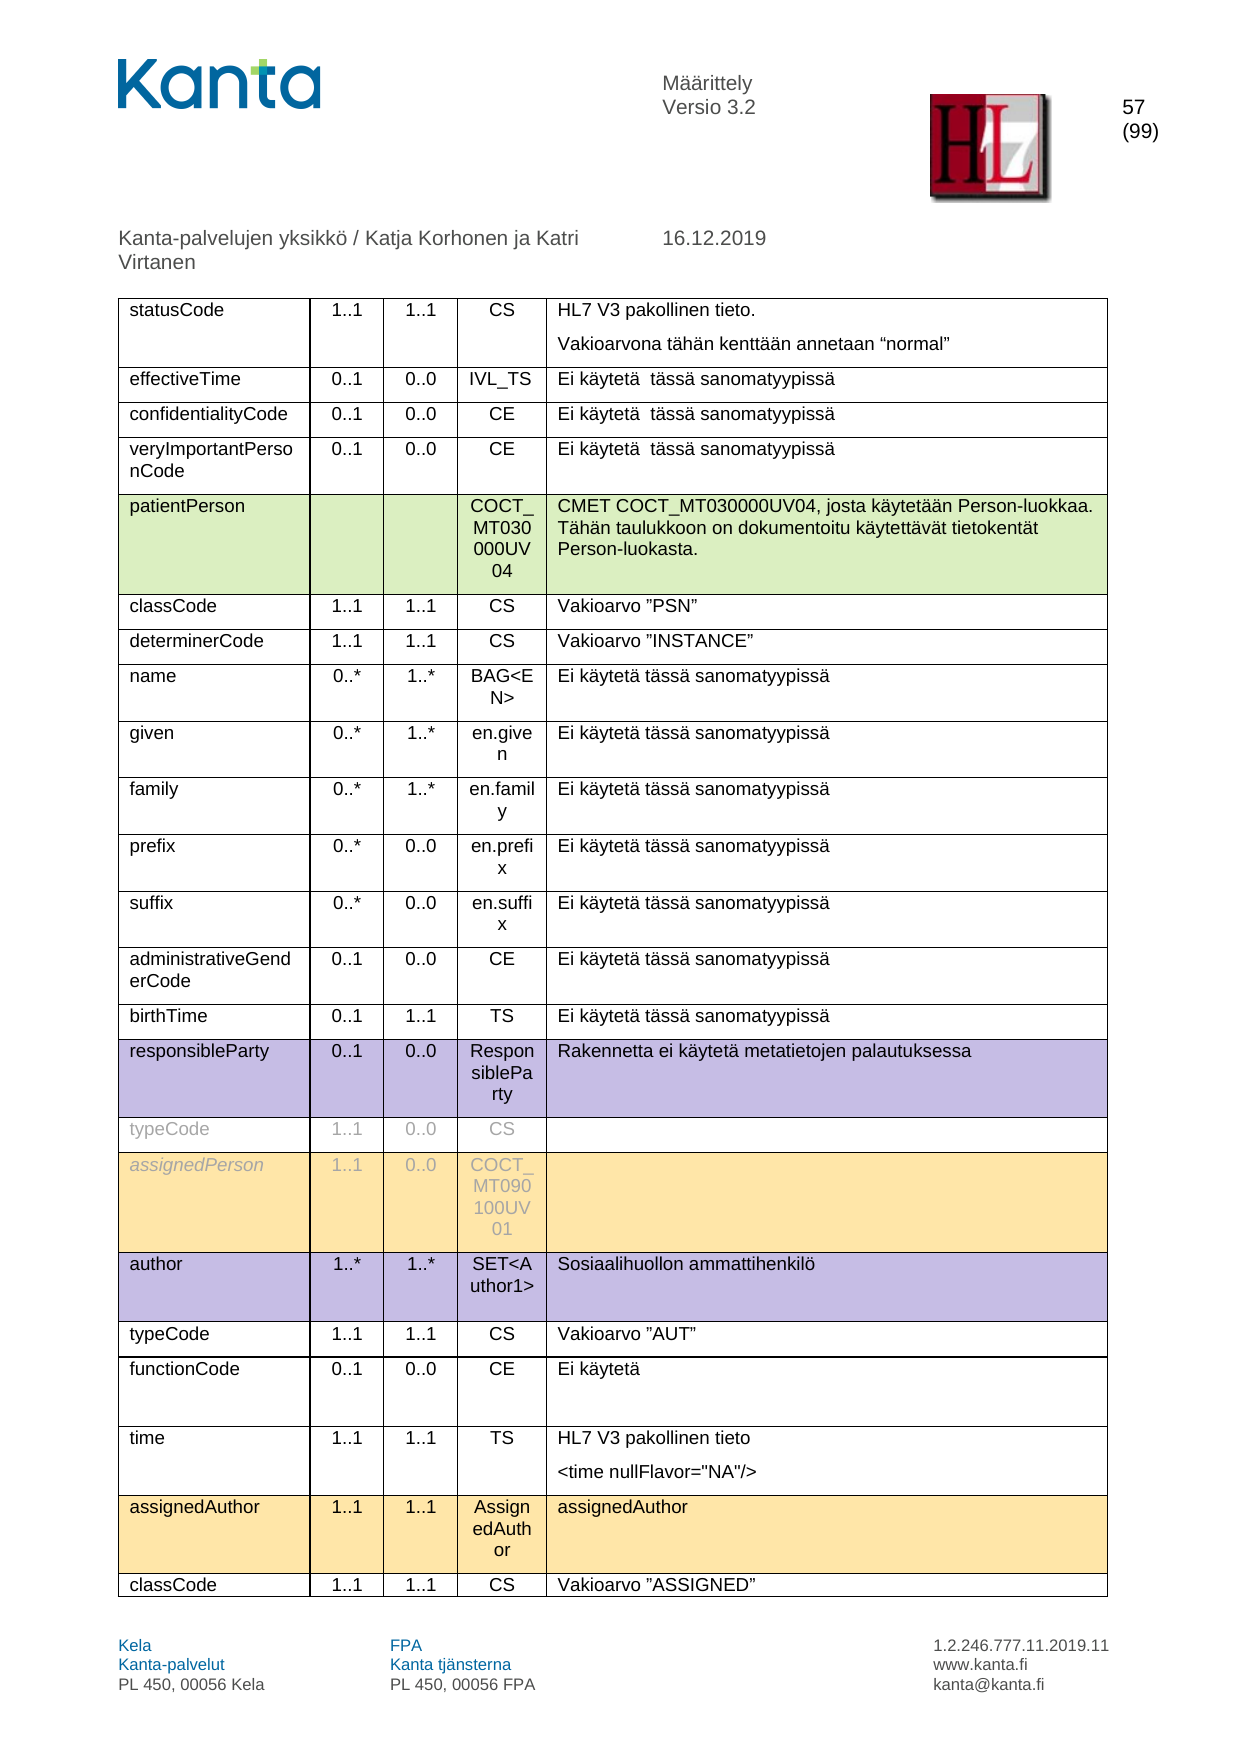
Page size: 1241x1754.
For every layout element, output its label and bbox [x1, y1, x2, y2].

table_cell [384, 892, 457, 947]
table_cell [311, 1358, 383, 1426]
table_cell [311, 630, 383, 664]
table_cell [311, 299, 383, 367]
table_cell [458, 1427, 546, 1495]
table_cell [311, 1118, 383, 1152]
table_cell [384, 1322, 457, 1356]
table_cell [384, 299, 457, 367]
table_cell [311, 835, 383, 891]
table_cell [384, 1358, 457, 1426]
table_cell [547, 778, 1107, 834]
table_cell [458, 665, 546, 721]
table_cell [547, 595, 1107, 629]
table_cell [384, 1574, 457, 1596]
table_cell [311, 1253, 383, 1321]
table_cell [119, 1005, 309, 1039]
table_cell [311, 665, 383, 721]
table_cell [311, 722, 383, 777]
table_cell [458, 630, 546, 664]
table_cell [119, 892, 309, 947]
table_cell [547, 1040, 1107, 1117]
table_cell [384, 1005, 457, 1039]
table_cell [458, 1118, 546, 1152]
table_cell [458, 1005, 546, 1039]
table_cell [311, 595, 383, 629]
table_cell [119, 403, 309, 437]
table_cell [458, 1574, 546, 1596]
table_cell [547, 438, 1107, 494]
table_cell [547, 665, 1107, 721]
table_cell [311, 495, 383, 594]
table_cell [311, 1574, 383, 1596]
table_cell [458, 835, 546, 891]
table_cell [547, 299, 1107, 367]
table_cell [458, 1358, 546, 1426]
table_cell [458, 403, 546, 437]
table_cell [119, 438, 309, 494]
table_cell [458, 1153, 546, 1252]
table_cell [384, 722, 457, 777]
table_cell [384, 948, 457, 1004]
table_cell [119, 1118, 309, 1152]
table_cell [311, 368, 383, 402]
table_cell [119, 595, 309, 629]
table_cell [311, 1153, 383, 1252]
picture [118, 59, 321, 109]
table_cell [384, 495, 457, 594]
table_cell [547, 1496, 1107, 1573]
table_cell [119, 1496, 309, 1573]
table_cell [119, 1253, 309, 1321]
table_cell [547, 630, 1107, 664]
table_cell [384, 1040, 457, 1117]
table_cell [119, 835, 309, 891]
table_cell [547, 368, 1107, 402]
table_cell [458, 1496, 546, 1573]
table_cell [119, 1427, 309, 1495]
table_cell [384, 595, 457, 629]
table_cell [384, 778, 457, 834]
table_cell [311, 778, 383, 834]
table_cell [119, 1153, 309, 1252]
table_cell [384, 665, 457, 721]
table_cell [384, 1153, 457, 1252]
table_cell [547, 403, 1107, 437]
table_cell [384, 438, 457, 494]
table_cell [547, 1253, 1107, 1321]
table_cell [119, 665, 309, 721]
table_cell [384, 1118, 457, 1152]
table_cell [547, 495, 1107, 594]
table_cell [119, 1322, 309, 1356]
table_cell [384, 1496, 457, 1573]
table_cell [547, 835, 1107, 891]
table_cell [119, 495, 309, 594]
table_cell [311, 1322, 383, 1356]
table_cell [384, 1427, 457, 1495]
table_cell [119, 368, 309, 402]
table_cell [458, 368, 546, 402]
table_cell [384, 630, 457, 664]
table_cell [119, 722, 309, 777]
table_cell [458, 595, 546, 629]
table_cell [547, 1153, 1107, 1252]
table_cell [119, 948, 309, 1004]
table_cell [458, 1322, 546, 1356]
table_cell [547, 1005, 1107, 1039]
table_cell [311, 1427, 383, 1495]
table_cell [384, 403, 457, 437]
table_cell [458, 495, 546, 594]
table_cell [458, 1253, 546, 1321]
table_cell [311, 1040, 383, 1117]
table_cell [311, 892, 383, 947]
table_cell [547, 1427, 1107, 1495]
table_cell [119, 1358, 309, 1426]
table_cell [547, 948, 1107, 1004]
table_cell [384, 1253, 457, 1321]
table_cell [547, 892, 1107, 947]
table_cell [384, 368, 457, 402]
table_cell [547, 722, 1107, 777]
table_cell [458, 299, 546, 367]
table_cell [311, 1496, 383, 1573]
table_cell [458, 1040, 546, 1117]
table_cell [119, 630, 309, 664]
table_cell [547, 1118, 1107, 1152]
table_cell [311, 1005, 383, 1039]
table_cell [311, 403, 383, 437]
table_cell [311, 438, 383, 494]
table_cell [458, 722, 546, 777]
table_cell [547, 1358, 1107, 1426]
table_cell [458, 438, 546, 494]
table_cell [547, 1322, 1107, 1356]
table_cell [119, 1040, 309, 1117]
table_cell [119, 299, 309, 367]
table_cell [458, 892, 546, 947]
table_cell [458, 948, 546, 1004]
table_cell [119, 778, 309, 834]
picture [930, 94, 1053, 203]
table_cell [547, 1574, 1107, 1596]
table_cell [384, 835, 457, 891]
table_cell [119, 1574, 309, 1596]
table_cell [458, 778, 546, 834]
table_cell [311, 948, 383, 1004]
